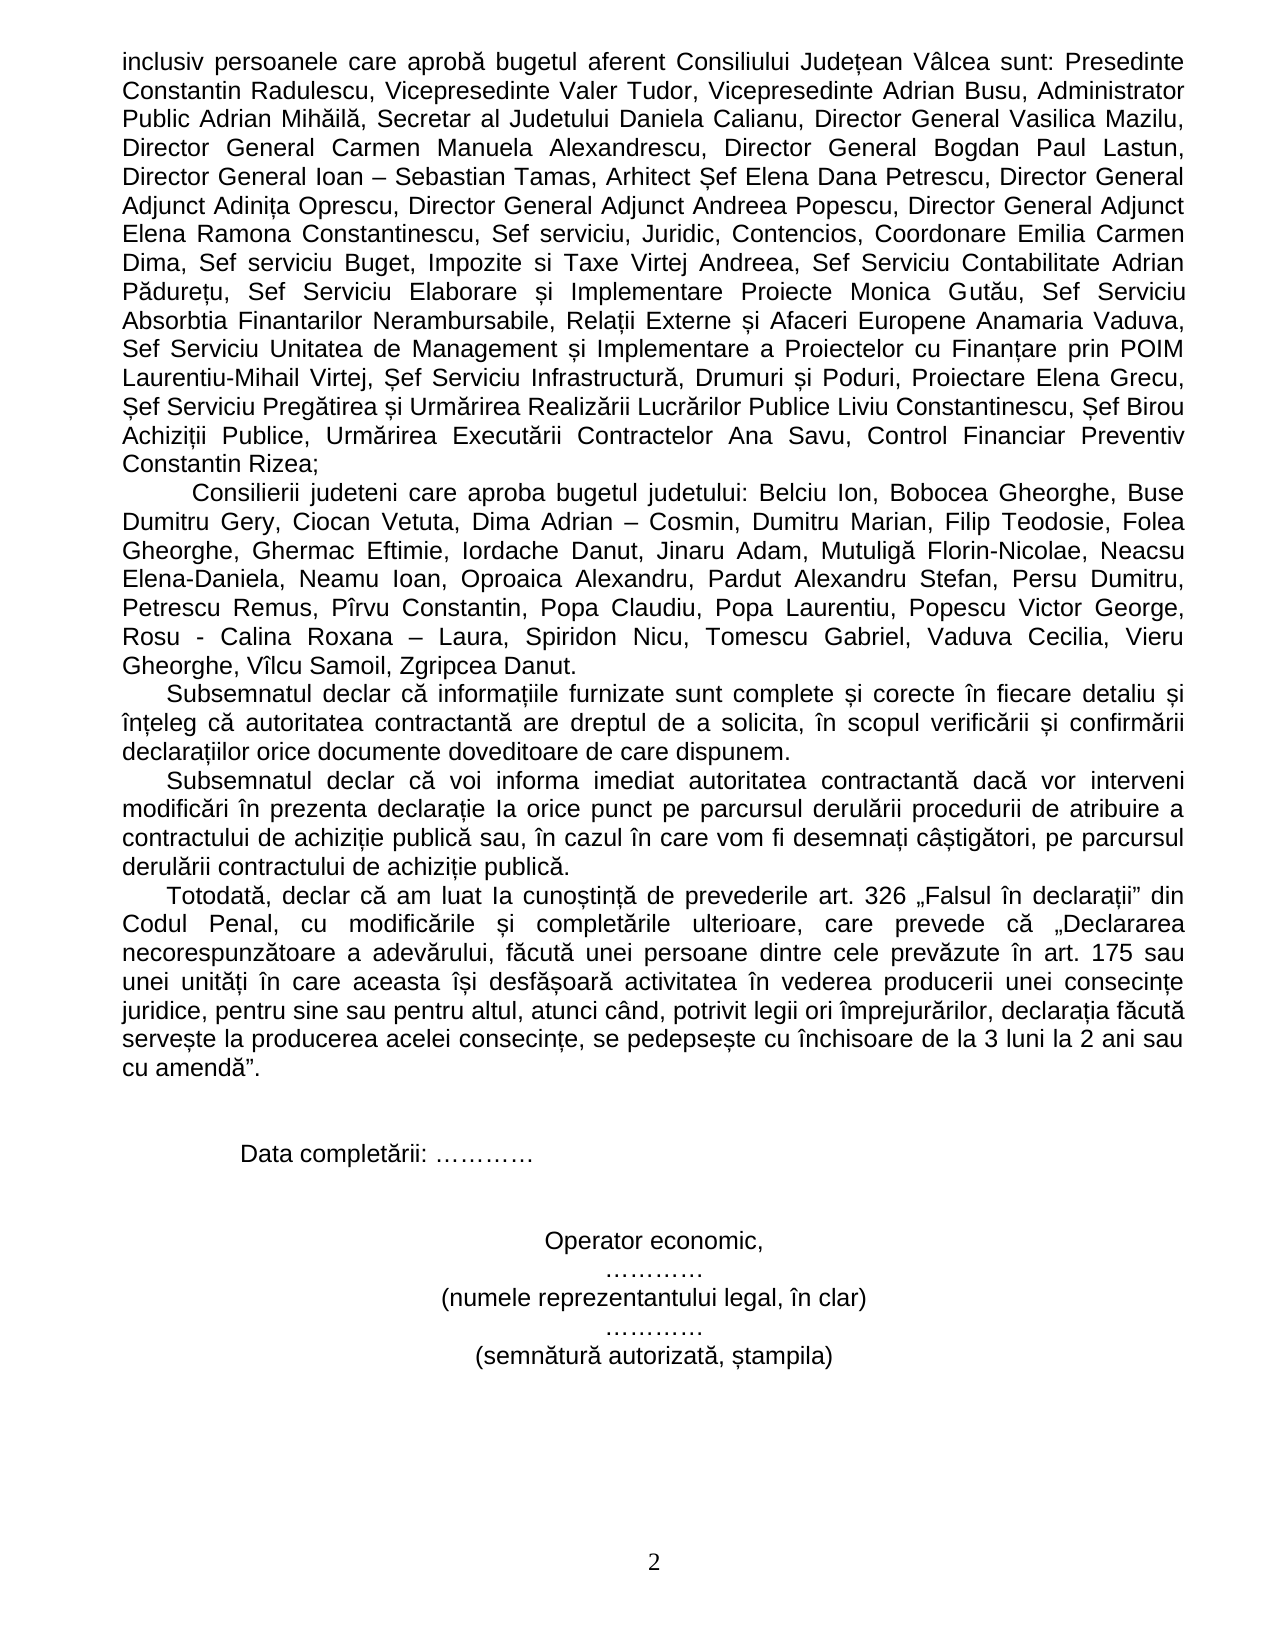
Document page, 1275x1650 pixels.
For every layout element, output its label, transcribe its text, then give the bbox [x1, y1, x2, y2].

text ………… [122, 1312, 1186, 1341]
text Totodată, declar că am luat Ia cunoștință de prevederile art. 326 „Falsul în declarații” din Codul Penal, cu modificările și completările ulterioare, care prevede că „Declararea necorespunzătoare a adevărului, făcută unei persoane dintre cele prevăzute în art. 175 sau unei unități în care aceasta își desfășoară activitatea în vederea producerii unei consecințe juridice, pentru sine sau pentru altul, atunci când, potrivit legii ori împrejurărilor, declarația făcută servește la producerea acelei consecințe, se pedepsește cu închisoare de la 3 luni la 2 ani sau cu amendă”. [122, 881, 1186, 1082]
text (semnătură autorizată, ștampila) [122, 1341, 1186, 1369]
text Consilierii judeteni care aproba bugetul judetului: Belciu Ion, Bobocea Gheorghe, Buse Dumitru Gery, Ciocan Vetuta, Dima Adrian – Cosmin, Dumitru Marian, Filip Teodosie, Folea Gheorghe, Ghermac Eftimie, Iordache Danut, Jinaru Adam, Mutuligă Florin-Nicolae, Neacsu Elena-Daniela, Neamu Ioan, Oproaica Alexandru, Pardut Alexandru Stefan, Persu Dumitru, Petrescu Remus, Pîrvu Constantin, Popa Claudiu, Popa Laurentiu, Popescu Victor George, Rosu - Calina Roxana – Laura, Spiridon Nicu, Tomescu Gabriel, Vaduva Cecilia, Vieru Gheorghe, Vîlcu Samoil, Zgripcea Danut. [122, 478, 1186, 679]
text Operator economic, [122, 1226, 1186, 1254]
text Subsemnatul declar că voi informa imediat autoritatea contractantă dacă vor interveni modificări în prezenta declarație Ia orice punct pe parcursul derulării procedurii de atribuire a contractului de achiziție publică sau, în cazul în care vom fi desemnați câștigători, pe parcursul derulării contractului de achiziție publică. [122, 766, 1186, 881]
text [122, 47, 1186, 478]
text Subsemnatul declar că informațiile furnizate sunt complete și corecte în fiecare detaliu și înțeleg că autoritatea contractantă are dreptul de a solicita, în scopul verificării și confirmării declarațiilor orice documente doveditoare de care dispunem. [122, 679, 1186, 766]
text (numele reprezentantului legal, în clar) [122, 1283, 1186, 1312]
text Data completării: ………… [122, 1139, 1186, 1168]
text ………… [122, 1254, 1186, 1283]
